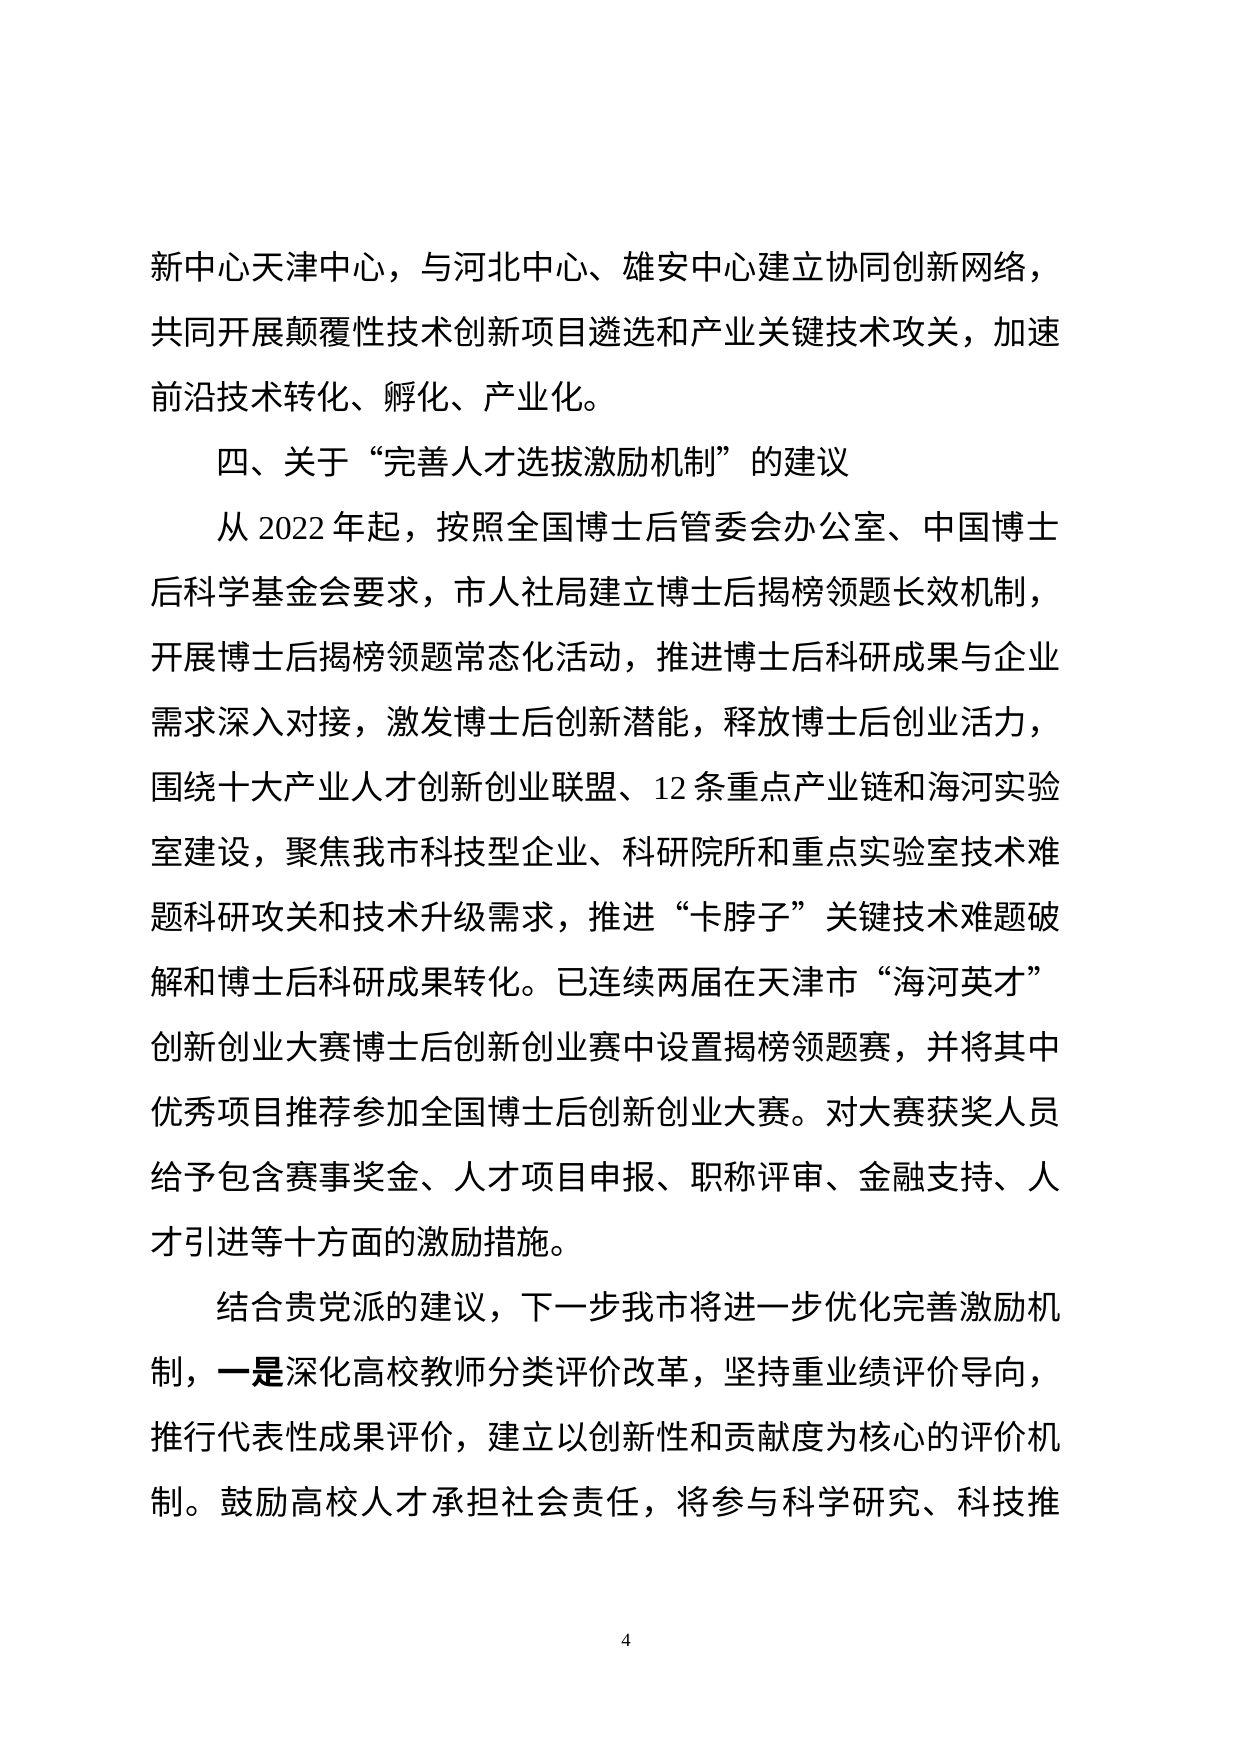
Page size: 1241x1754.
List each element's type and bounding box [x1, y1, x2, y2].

table_cell [139, 233, 1084, 1533]
